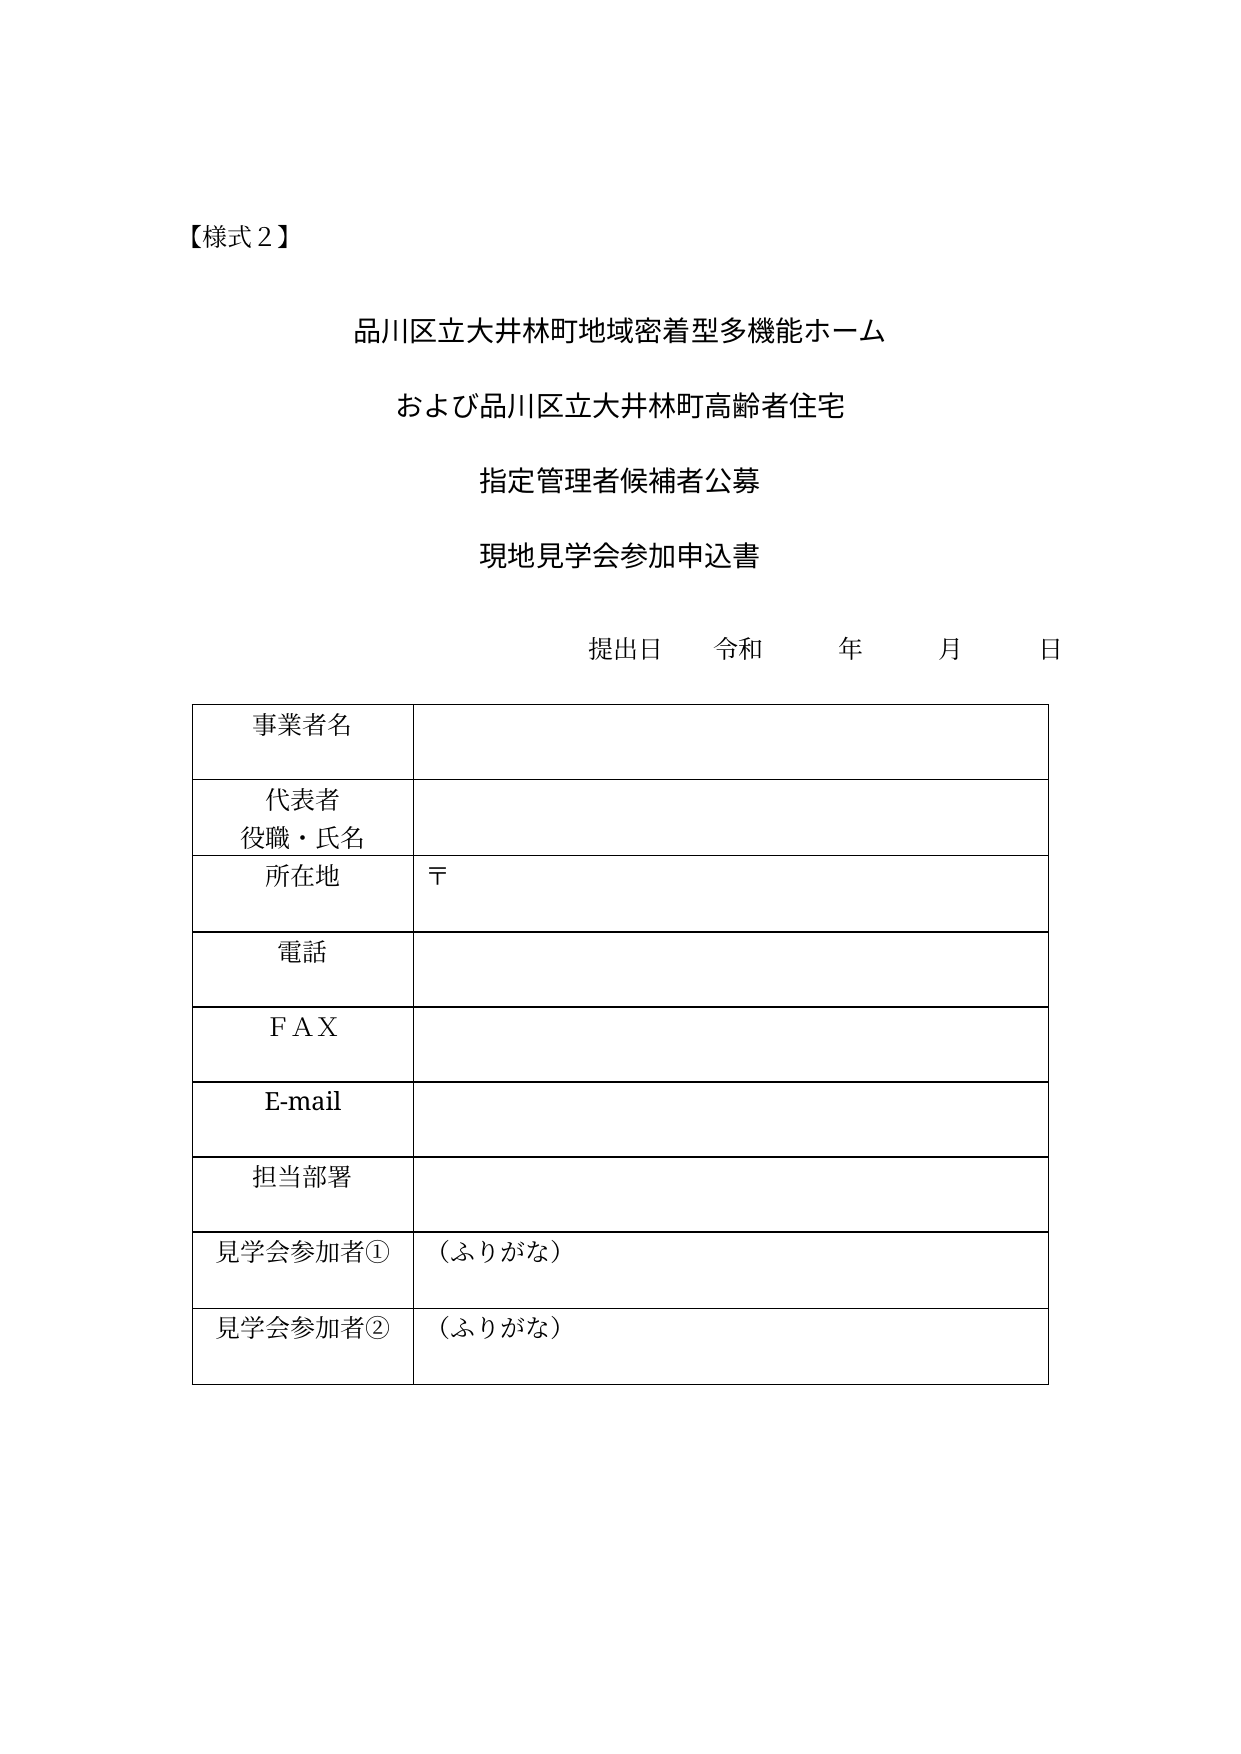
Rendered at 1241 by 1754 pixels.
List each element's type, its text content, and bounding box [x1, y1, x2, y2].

table_cell 見学会参加者① [193, 1233, 413, 1307]
table_cell 代表者 役職・氏名 [193, 780, 413, 855]
table_cell [414, 933, 1048, 1006]
table_cell [414, 1158, 1048, 1231]
table_cell 担当部署 [193, 1158, 413, 1231]
table_header 事業者名 [193, 705, 413, 779]
table_cell （ふりがな） [414, 1309, 1048, 1383]
table_cell 電話 [193, 933, 413, 1006]
text 現地見学会参加申込書 [177, 517, 1063, 592]
text 提出日 令和 年 月 日 [177, 629, 1063, 667]
table_cell （ふりがな） [414, 1233, 1048, 1307]
text 品川区立大井林町地域密着型多機能ホーム [177, 292, 1063, 367]
text 指定管理者候補者公募 [177, 442, 1063, 517]
table_cell E-mail [193, 1083, 413, 1156]
table_header [414, 705, 1048, 779]
table_cell 見学会参加者② [193, 1309, 413, 1383]
table_cell 〒 [414, 856, 1048, 931]
table_cell [414, 1008, 1048, 1081]
table_cell ＦＡＸ [193, 1008, 413, 1081]
text 【様式２】 [177, 217, 1063, 254]
table_cell 所在地 [193, 856, 413, 931]
text および品川区立大井林町高齢者住宅 [177, 367, 1063, 442]
table_cell [414, 780, 1048, 855]
table_cell [414, 1083, 1048, 1156]
